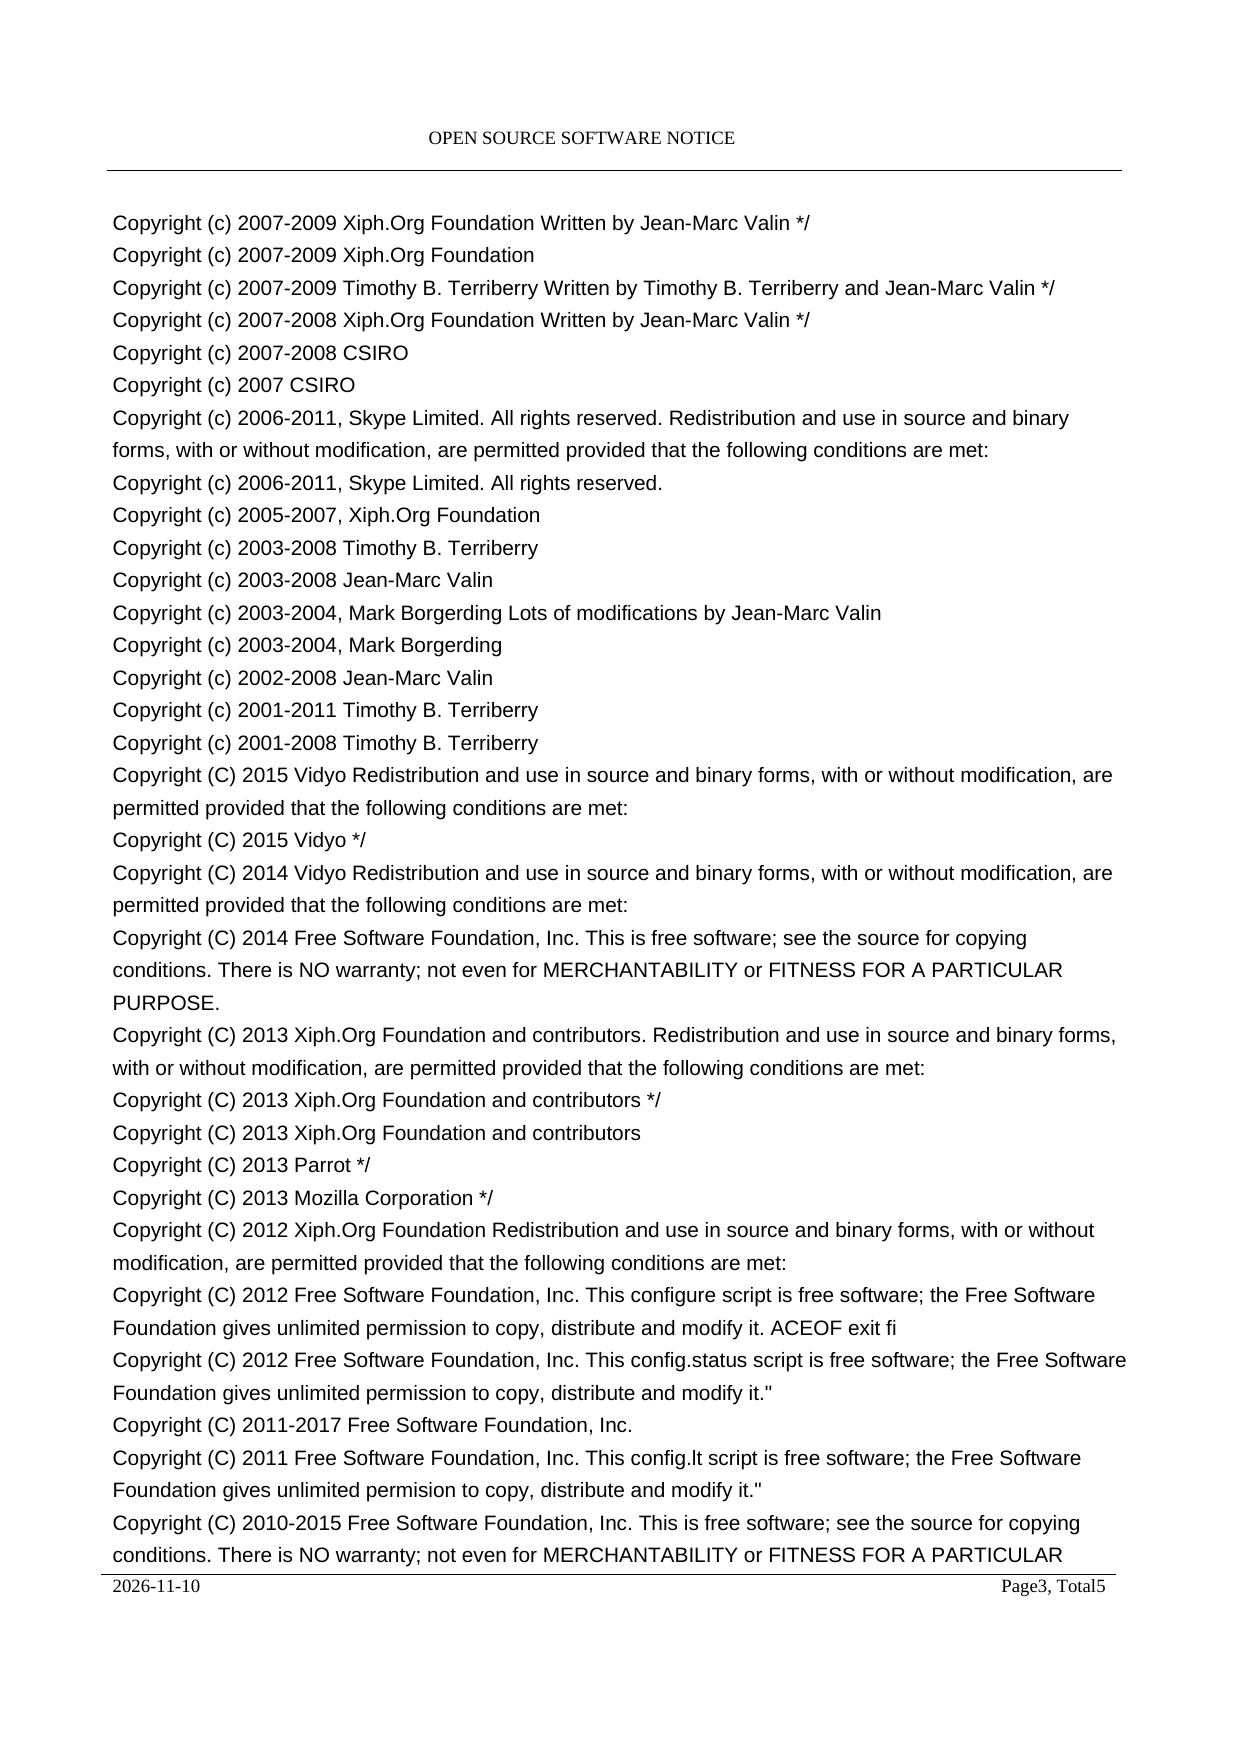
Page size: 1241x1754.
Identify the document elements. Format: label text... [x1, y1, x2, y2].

text Copyright (C) 2011-2017 Free Software Foundation, Inc. [112, 1409, 1128, 1441]
text Copyright (C) 2013 Xiph.Org Foundation and contributors. Redistribution and use in source and binary forms, with or without modification, are permitted provided that the following conditions are met: [112, 1019, 1128, 1084]
text Copyright (C) 2015 Vidyo */ [112, 824, 1128, 856]
text Copyright (c) 2003-2008 Timothy B. Terriberry [112, 531, 1128, 564]
text Copyright (c) 2006-2011, Skype Limited. All rights reserved. Redistribution and use in source and binary forms, with or without modification, are permitted provided that the following conditions are met: [112, 401, 1128, 466]
text Copyright (c) 2005-2007, Xiph.Org Foundation [112, 499, 1128, 531]
text Copyright (c) 2007-2008 CSIRO [112, 336, 1128, 369]
text Copyright (c) 2007-2009 Xiph.Org Foundation Written by Jean-Marc Valin */ [112, 206, 1128, 239]
text Copyright (C) 2013 Mozilla Corporation */ [112, 1181, 1128, 1214]
text Copyright (c) 2007 CSIRO [112, 369, 1128, 401]
text Copyright (c) 2002-2008 Jean-Marc Valin [112, 661, 1128, 694]
text Copyright (c) 2006-2011, Skype Limited. All rights reserved. [112, 466, 1128, 499]
text Copyright (c) 2003-2004, Mark Borgerding Lots of modifications by Jean-Marc Valin [112, 596, 1128, 629]
text Copyright (c) 2003-2004, Mark Borgerding [112, 629, 1128, 661]
text Copyright (c) 2007-2008 Xiph.Org Foundation Written by Jean-Marc Valin */ [112, 304, 1128, 336]
text Copyright (c) 2001-2008 Timothy B. Terriberry [112, 726, 1128, 759]
text Copyright (C) 2015 Vidyo Redistribution and use in source and binary forms, with or without modification, are permitted provided that the following conditions are met: [112, 759, 1128, 824]
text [112, 1506, 1128, 1571]
text Copyright (c) 2007-2009 Xiph.Org Foundation [112, 239, 1128, 271]
text Copyright (C) 2012 Free Software Foundation, Inc. This configure script is free software; the Free Software Foundation gives unlimited permission to copy, distribute and modify it. ACEOF exit fi [112, 1279, 1128, 1344]
text Copyright (C) 2012 Xiph.Org Foundation Redistribution and use in source and binary forms, with or without modification, are permitted provided that the following conditions are met: [112, 1214, 1128, 1279]
text Copyright (c) 2001-2011 Timothy B. Terriberry [112, 694, 1128, 726]
text Copyright (C) 2013 Parrot */ [112, 1149, 1128, 1181]
text Copyright (C) 2012 Free Software Foundation, Inc. This config.status script is free software; the Free Software Foundation gives unlimited permission to copy, distribute and modify it." [112, 1344, 1128, 1409]
text Copyright (C) 2014 Vidyo Redistribution and use in source and binary forms, with or without modification, are permitted provided that the following conditions are met: [112, 856, 1128, 921]
text Copyright (c) 2007-2009 Timothy B. Terriberry Written by Timothy B. Terriberry and Jean-Marc Valin */ [112, 271, 1128, 304]
text Copyright (C) 2013 Xiph.Org Foundation and contributors */ [112, 1084, 1128, 1116]
text Copyright (C) 2014 Free Software Foundation, Inc. This is free software; see the source for copying conditions. There is NO warranty; not even for MERCHANTABILITY or FITNESS FOR A PARTICULAR PURPOSE. [112, 921, 1128, 1019]
text Copyright (c) 2003-2008 Jean-Marc Valin [112, 564, 1128, 596]
text Copyright (C) 2013 Xiph.Org Foundation and contributors [112, 1116, 1128, 1149]
text Copyright (C) 2011 Free Software Foundation, Inc. This config.lt script is free software; the Free Software Foundation gives unlimited permision to copy, distribute and modify it." [112, 1441, 1128, 1506]
